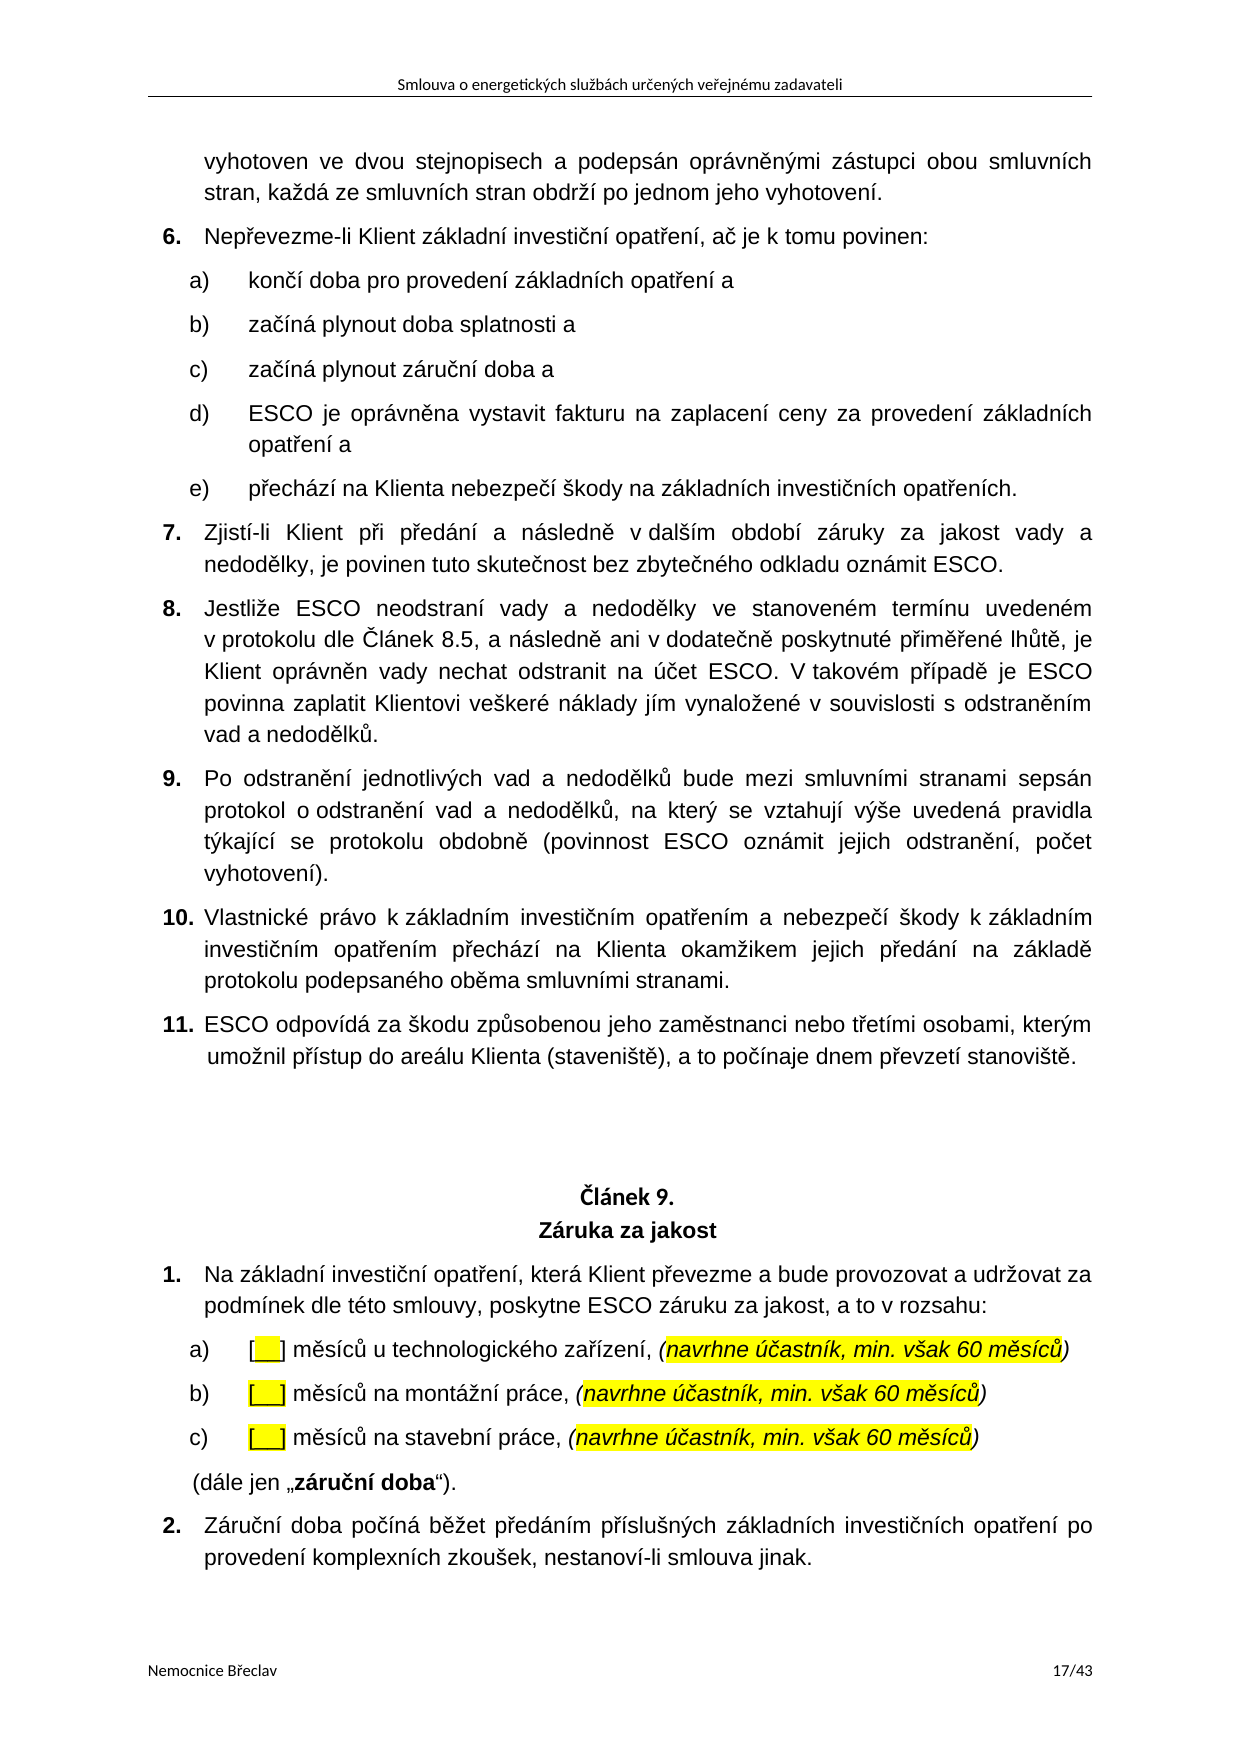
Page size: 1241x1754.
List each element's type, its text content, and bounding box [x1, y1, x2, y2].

subtitle [__] měsíců na stavební práce, (navrhne účastník, min. však 60 měsíců) [286, 1424, 576, 1451]
subtitle Jestliže ESCO neodstraní vady a nedodělky ve stanoveném termínu uvedeném v protokolu dle Článek 8.5, a následně ani v dodatečně poskytnuté přiměřené lhůtě, je Klient oprávněn vady nechat odstranit na účet ESCO. V takovém případě je ESCO povinna zaplatit Klientovi veškeré náklady jím vynaložené v souvislosti s odstraněním vad a nedodělků. [162, 595, 1092, 747]
subtitle Záruka za jakost [162, 1181, 1092, 1243]
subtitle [162, 148, 1092, 206]
subtitle přechází na Klienta nebezpečí škody na základních investičních opatřeních. [189, 475, 1092, 502]
subtitle ESCO je oprávněna vystavit fakturu na zaplacení ceny za provedení základních opatření a [189, 399, 1092, 457]
subtitle Po odstranění jednotlivých vad a nedodělků bude mezi smluvními stranami sepsán protokol o odstranění vad a nedodělků, na který se vztahují výše uvedená pravidla týkající se protokolu obdobně (povinnost ESCO oznámit jejich odstranění, počet vyhotovení). [162, 765, 1092, 886]
subtitle [__] měsíců na montážní práce, (navrhne účastník, min. však 60 měsíců) [286, 1380, 583, 1407]
subtitle ESCO odpovídá za škodu způsobenou jeho zaměstnanci nebo třetími osobami, kterým umožnil přístup do areálu Klienta (staveniště), a to počínaje dnem převzetí stanoviště. [162, 1011, 1092, 1069]
subtitle začíná plynout doba splatnosti a [189, 311, 1092, 338]
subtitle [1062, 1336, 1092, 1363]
subtitle Záruční doba počíná běžet předáním příslušných základních investičních opatření po provedení komplexních zkoušek, nestanoví-li smlouva jinak. [162, 1512, 1092, 1570]
subtitle Na základní investiční opatření, která Klient převezme a bude provozovat a udržovat za podmínek dle této smlouvy, poskytne ESCO záruku za jakost, a to v rozsahu: [162, 1261, 1092, 1318]
subtitle [__] měsíců u technologického zařízení, (navrhne účastník, min. však 60 měsíců) [280, 1336, 666, 1363]
subtitle končí doba pro provedení základních opatření a [189, 267, 1092, 294]
subtitle Vlastnické právo k základním investičním opatřením a nebezpečí škody k základním investičním opatřením přechází na Klienta okamžikem jejich předání na základě protokolu podepsaného oběma smluvními stranami. [162, 904, 1092, 993]
text (dále jen „záruční doba“). [192, 1468, 1092, 1495]
subtitle začíná plynout záruční doba a [189, 356, 1092, 382]
subtitle Zjistí-li Klient při předání a následně v dalším období záruky za jakost vady a nedodělky, je povinen tuto skutečnost bez zbytečného odkladu oznámit ESCO. [162, 519, 1092, 577]
subtitle Nepřevezme-li Klient základní investiční opatření, ač je k tomu povinen: [162, 223, 1092, 250]
